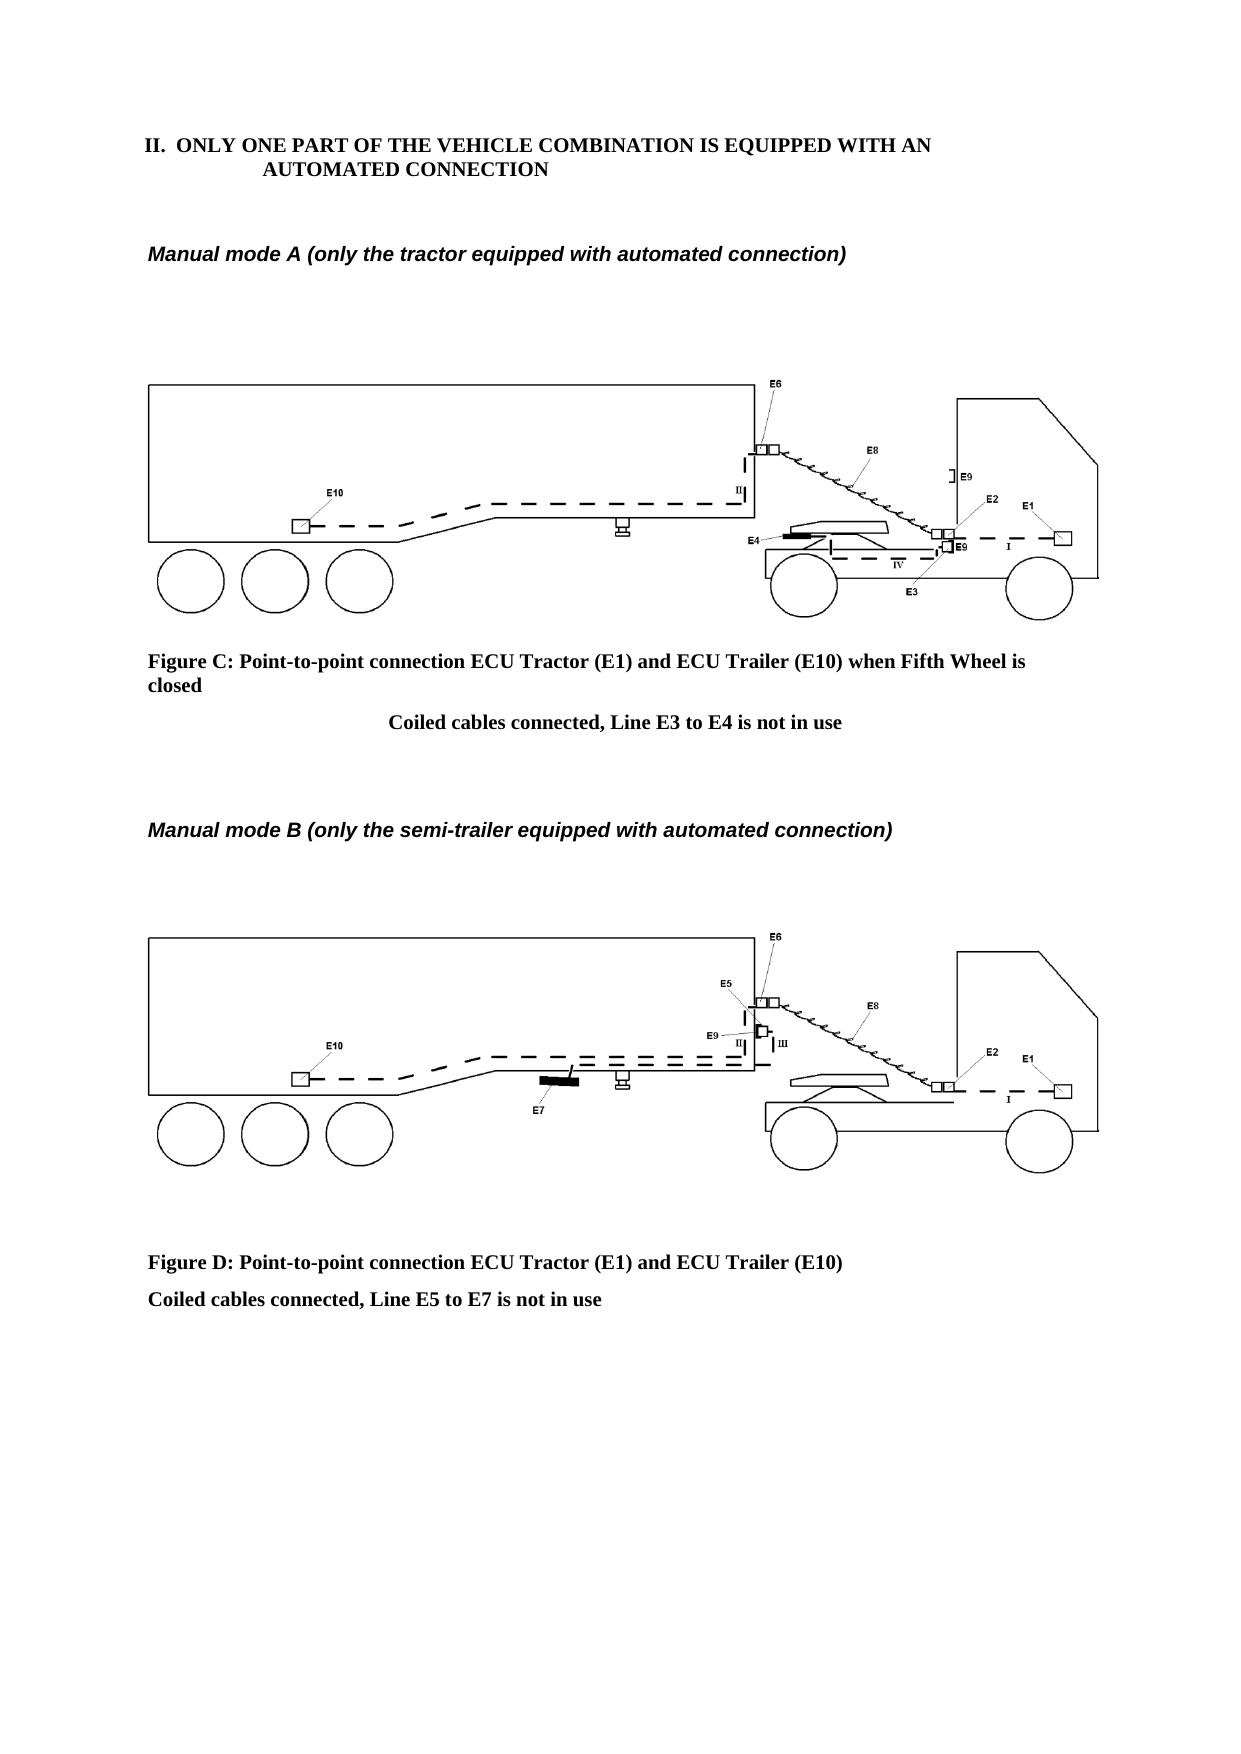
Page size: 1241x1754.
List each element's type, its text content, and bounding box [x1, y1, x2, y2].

text Coiled cables connected, Line E3 to E4 is not in use [148, 710, 1083, 734]
picture [147, 866, 1108, 1203]
picture [147, 313, 1108, 650]
text II. Only one part of the vehicle combination is equipped with an automated connection [144, 133, 989, 181]
text Manual mode A (only the tractor equipped with automated connection) [148, 241, 1107, 265]
text Figure C: Point-to-point connection ECU Tractor (E1) and ECU Trailer (E10) when Fifth Wheel is closed [148, 650, 1083, 697]
text Coiled cables connected, Line E5 to E7 is not in use [148, 1287, 1083, 1311]
text Figure D: Point-to-point connection ECU Tractor (E1) and ECU Trailer (E10) [148, 1250, 1083, 1274]
text Manual mode B (only the semi-trailer equipped with automated connection) [148, 818, 1107, 842]
